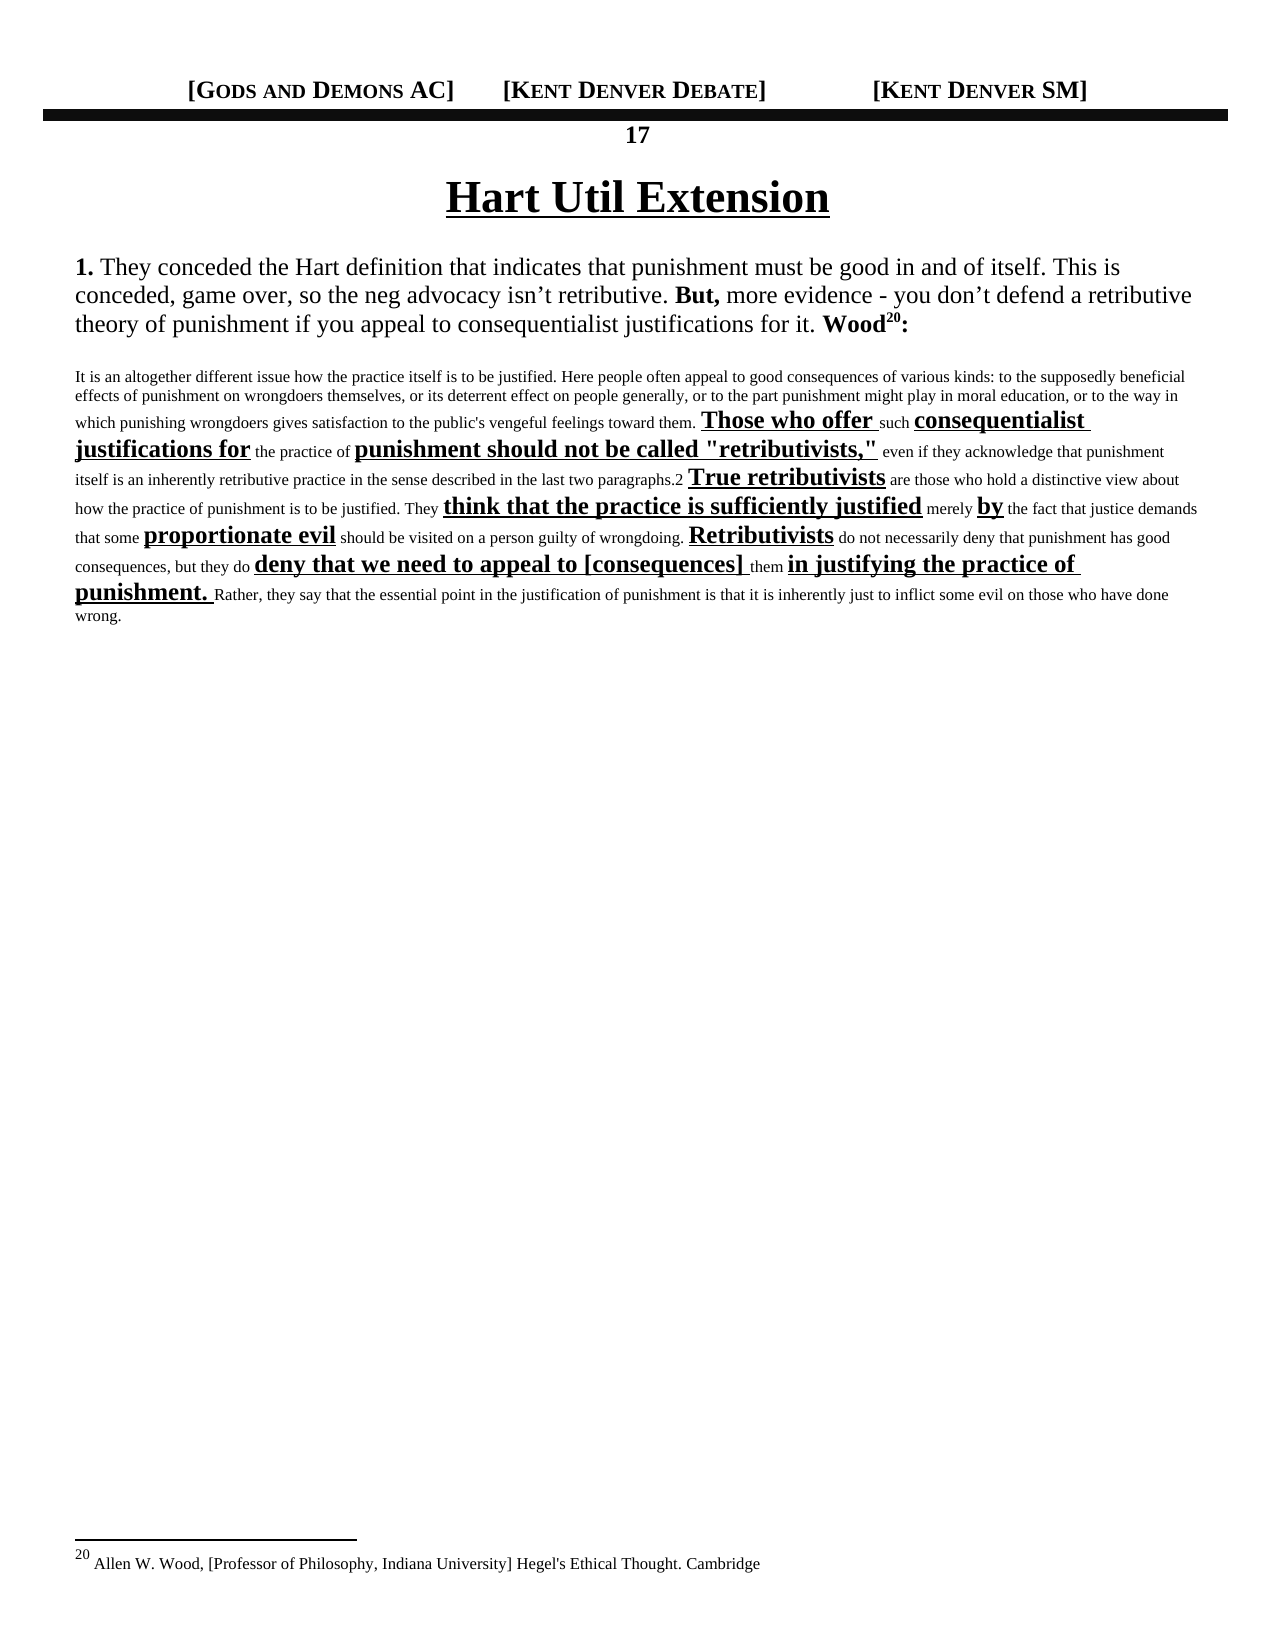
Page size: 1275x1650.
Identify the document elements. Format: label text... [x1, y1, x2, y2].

subtitle Hart Util Extension [75, 170, 1200, 223]
text 1. They conceded the Hart definition that indicates that punishment must be good in and of itself. This is conceded, game over, so the neg advocacy isn’t retributive. But, more evidence - you don’t defend a retributive theory of punishment if you appeal to consequentialist justifications for it. Wood: [75, 252, 1200, 338]
text It is an altogether different issue how the practice itself is to be justified. Here people often appeal to good consequences of various kinds: to the supposedly beneficial effects of punishment on wrongdoers themselves, or its deterrent effect on people generally, or to the part punishment might play in moral education, or to the way in which punishing wrongdoers gives satisfaction to the public's vengeful feelings toward them. Those who offer such consequentialist justifications for the practice of punishment should not be called "retributivists," even if they acknowledge that punishment itself is an inherently retributive practice in the sense described in the last two paragraphs.2 True retributivists are those who hold a distinctive view about how the practice of punishment is to be justified. They think that the practice is sufficiently justified merely by the fact that justice demands that some proportionate evil should be visited on a person guilty of wrongdoing. Retributivists do not necessarily deny that punishment has good consequences, but they do deny that we need to appeal to [consequences] them in justifying the practice of punishment. Rather, they say that the essential point in the justification of punishment is that it is inherently just to inflict some evil on those who have done wrong. [75, 367, 1200, 625]
